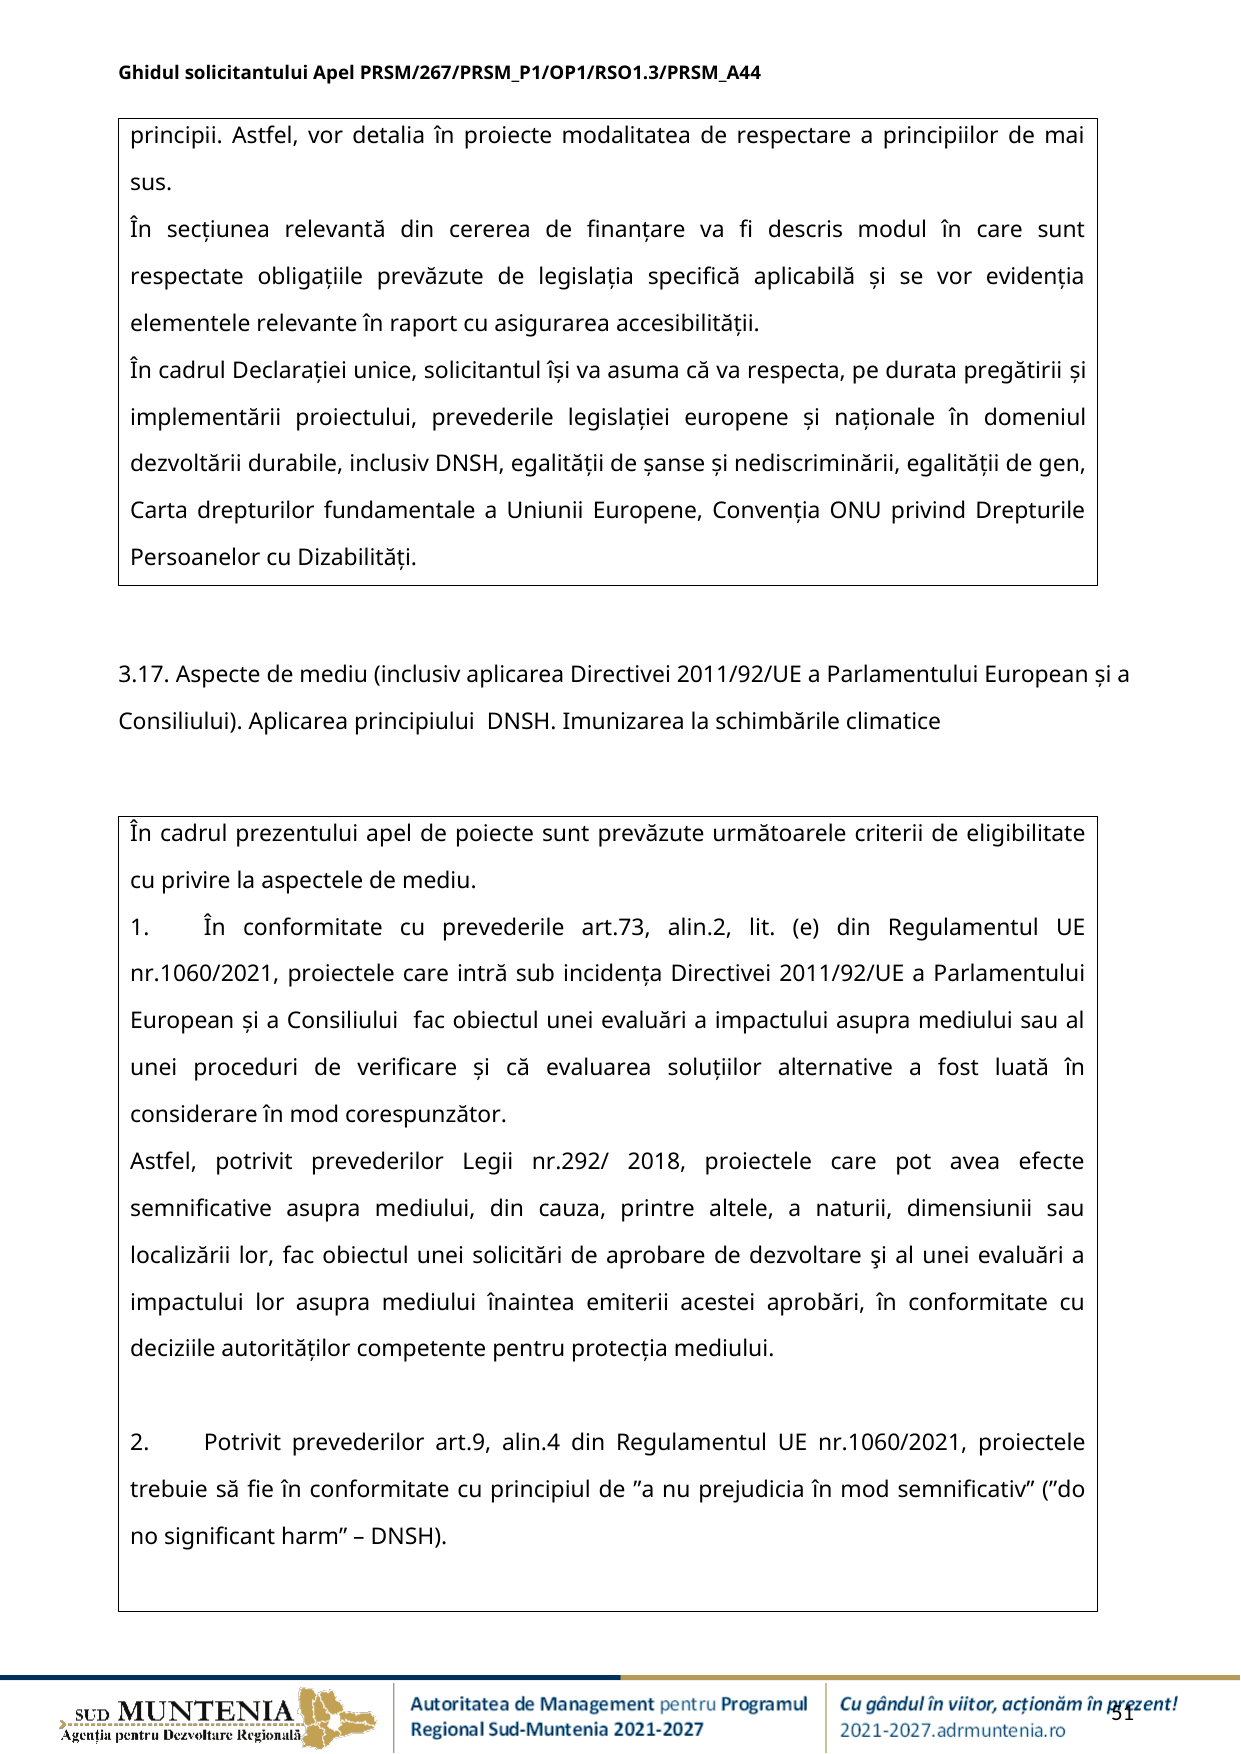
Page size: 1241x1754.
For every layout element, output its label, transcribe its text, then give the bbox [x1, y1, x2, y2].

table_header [119, 119, 1097, 585]
picture [0, 1675, 1241, 1754]
subtitle 3.17. Aspecte de mediu (inclusiv aplicarea Directivei 2011/92/UE a Parlamentului European și a Consiliului). Aplicarea principiului DNSH. Imunizarea la schimbările climatice [118, 658, 1134, 736]
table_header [119, 817, 1097, 1611]
